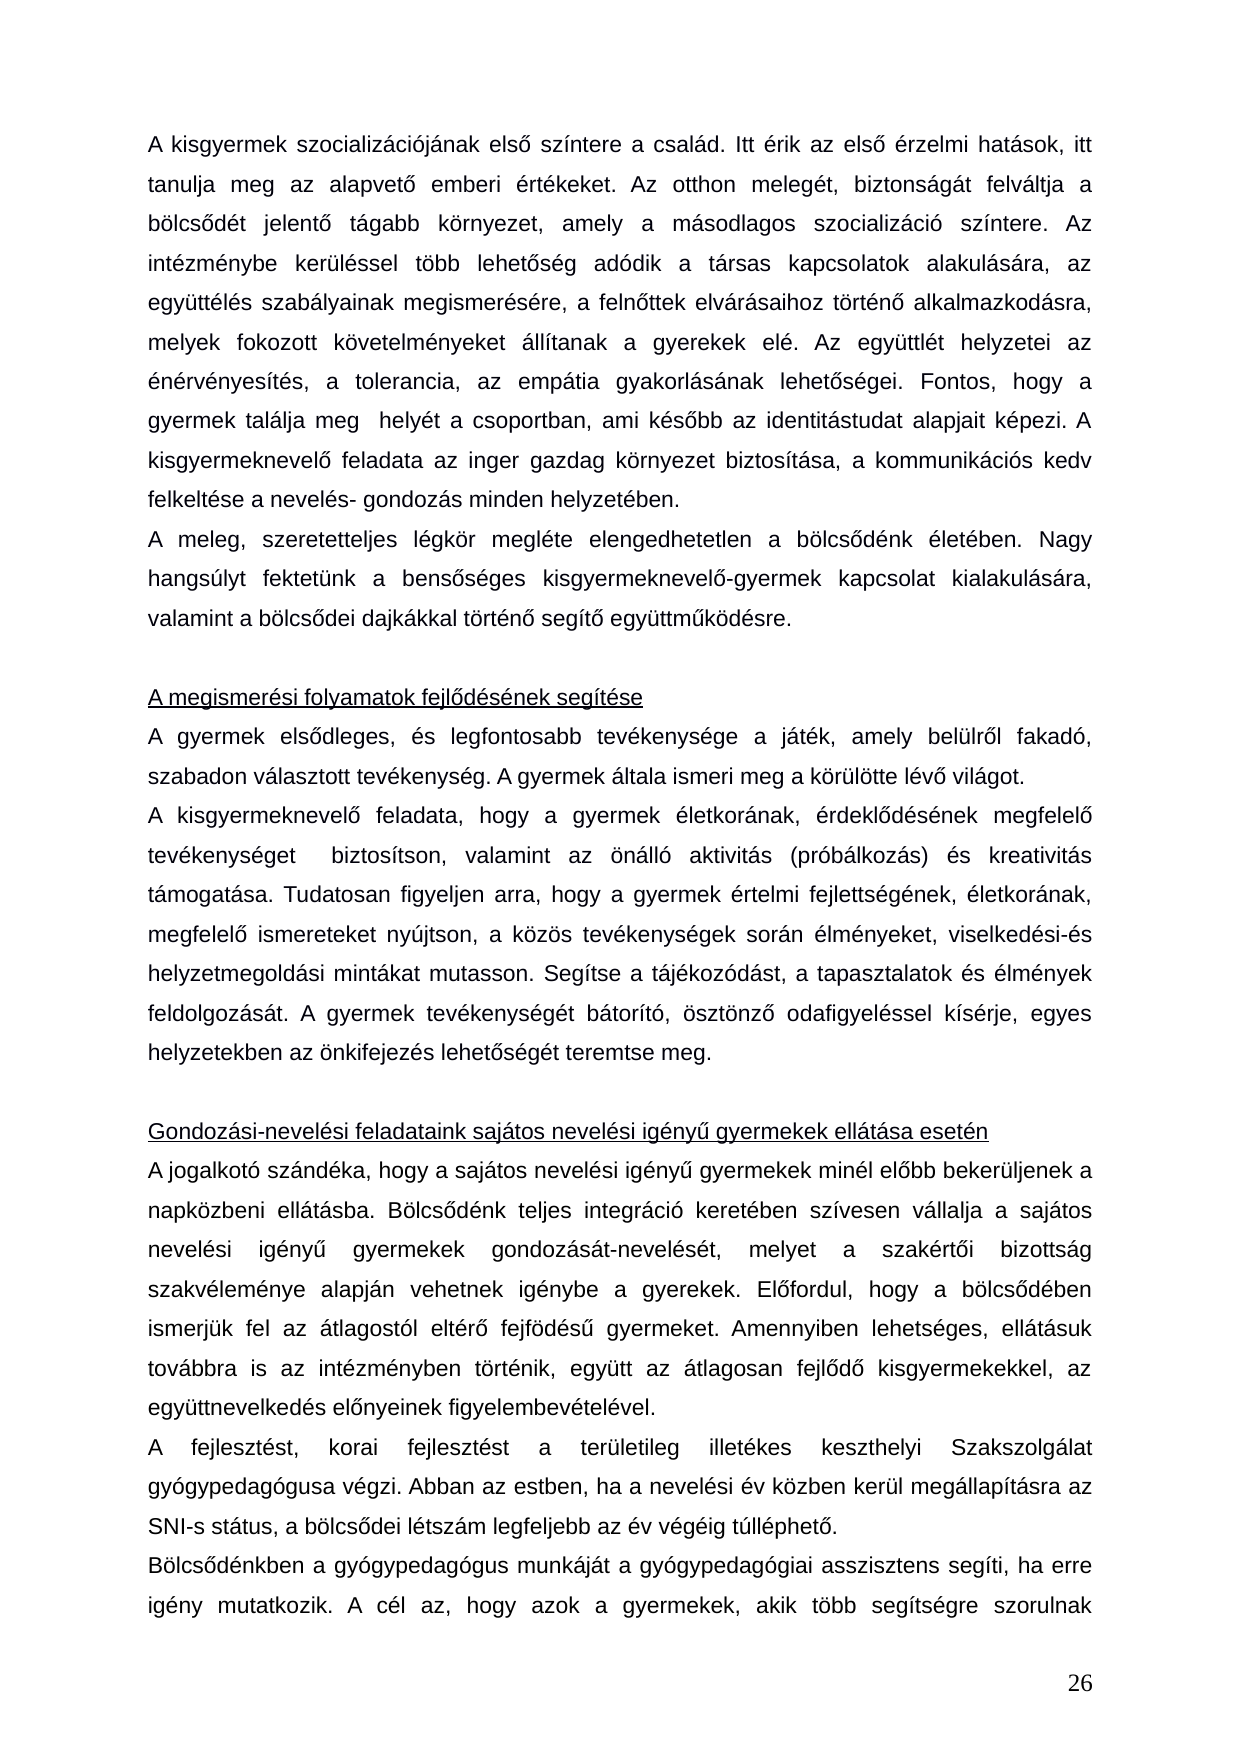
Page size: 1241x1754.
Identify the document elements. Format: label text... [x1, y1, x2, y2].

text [148, 1552, 1093, 1618]
text A megismerési folyamatok fejlődésének segítése [148, 684, 1093, 710]
text A kisgyermek szocializációjának első színtere a család. Itt érik az első érzelmi hatások, itt tanulja meg az alapvető emberi értékeket. Az otthon melegét, biztonságát felváltja a bölcsődét jelentő tágabb környezet, amely a másodlagos szocializáció színtere. Az intézménybe kerüléssel több lehetőség adódik a társas kapcsolatok alakulására, az együttélés szabályainak megismerésére, a felnőttek elvárásaihoz történő alkalmazkodásra, melyek fokozott követelményeket állítanak a gyerekek elé. Az együttlét helyzetei az énérvényesítés, a tolerancia, az empátia gyakorlásának lehetőségei. Fontos, hogy a gyermek találja meg helyét a csoportban, ami később az identitástudat alapjait képezi. A kisgyermeknevelő feladata az inger gazdag környezet biztosítása, a kommunikációs kedv felkeltése a nevelés- gondozás minden helyzetében. [148, 131, 1093, 513]
text Gondozási-nevelési feladataink sajátos nevelési igényű gyermekek ellátása esetén [148, 1118, 1093, 1144]
text A gyermek elsődleges, és legfontosabb tevékenysége a játék, amely belülről fakadó, szabadon választott tevékenység. A gyermek általa ismeri meg a körülötte lévő világot. [148, 723, 1093, 789]
text A fejlesztést, korai fejlesztést a területileg illetékes keszthelyi Szakszolgálat gyógypedagógusa végzi. Abban az estben, ha a nevelési év közben kerül megállapításra az SNI-s státus, a bölcsődei létszám legfeljebb az év végéig túlléphető. [148, 1434, 1093, 1539]
text A jogalkotó szándéka, hogy a sajátos nevelési igényű gyermekek minél előbb bekerüljenek a napközbeni ellátásba. Bölcsődénk teljes integráció keretében szívesen vállalja a sajátos nevelési igényű gyermekek gondozását-nevelését, melyet a szakértői bizottság szakvéleménye alapján vehetnek igénybe a gyerekek. Előfordul, hogy a bölcsődében ismerjük fel az átlagostól eltérő fejfödésű gyermeket. Amennyiben lehetséges, ellátásuk továbbra is az intézményben történik, együtt az átlagosan fejlődő kisgyermekekkel, az együttnevelkedés előnyeinek figyelembevételével. [148, 1157, 1093, 1421]
text A meleg, szeretetteljes légkör megléte elengedhetetlen a bölcsődénk életében. Nagy hangsúlyt fektetünk a bensőséges kisgyermeknevelő-gyermek kapcsolat kialakulására, valamint a bölcsődei dajkákkal történő segítő együttműködésre. [148, 526, 1093, 631]
text A kisgyermeknevelő feladata, hogy a gyermek életkorának, érdeklődésének megfelelő tevékenységet biztosítson, valamint az önálló aktivitás (próbálkozás) és kreativitás támogatása. Tudatosan figyeljen arra, hogy a gyermek értelmi fejlettségének, életkorának, megfelelő ismereteket nyújtson, a közös tevékenységek során élményeket, viselkedési-és helyzetmegoldási mintákat mutasson. Segítse a tájékozódást, a tapasztalatok és élmények feldolgozását. A gyermek tevékenységét bátorító, ösztönző odafigyeléssel kísérje, egyes helyzetekben az önkifejezés lehetőségét teremtse meg. [148, 802, 1093, 1065]
